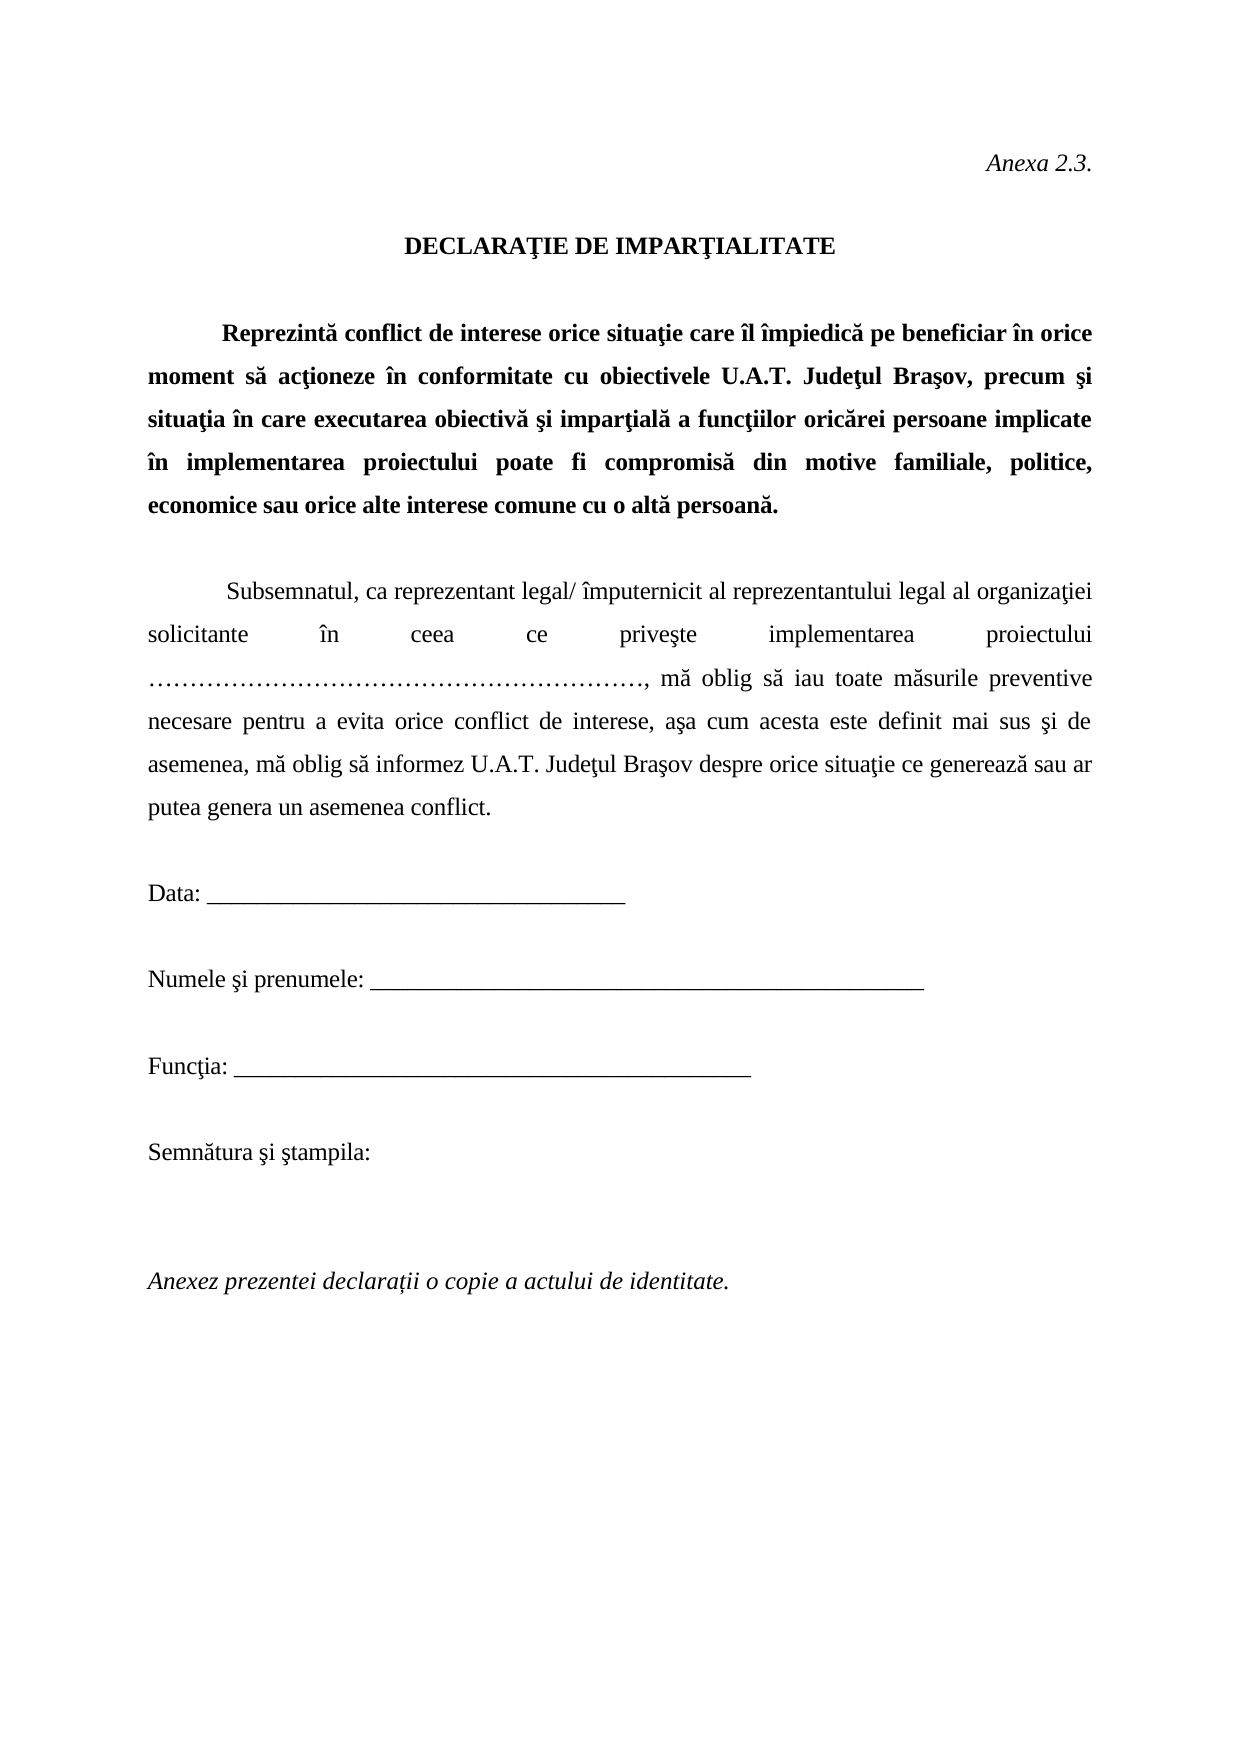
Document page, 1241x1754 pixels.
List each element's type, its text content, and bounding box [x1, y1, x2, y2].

text Data: __________________________________ [148, 878, 1093, 907]
text Anexa 2.3. [148, 148, 1093, 176]
text Subsemnatul, ca reprezentant legal/ împuternicit al reprezentantului legal al organizaţiei solicitante în ceea ce priveşte implementarea proiectului ……………………………………………………, mă oblig să iau toate măsurile preventive necesare pentru a evita orice conflict de interese, aşa cum acesta este definit mai sus şi de asemenea, mă oblig să informez U.A.T. Judeţul Braşov despre orice situaţie ce generează sau ar putea genera un asemenea conflict. [148, 576, 1093, 821]
text Numele şi prenumele: _____________________________________________ [148, 964, 1093, 993]
text Anexez prezentei declarații o copie a actului de identitate. [148, 1266, 1093, 1295]
text Semnătura şi ştampila: [148, 1137, 1093, 1166]
text Funcţia: __________________________________________ [148, 1051, 1093, 1079]
text DECLARAŢIE DE IMPARŢIALITATE [148, 231, 1093, 260]
text Reprezintă conflict de interese orice situaţie care îl împiedică pe beneficiar în orice moment să acţioneze în conformitate cu obiectivele U.A.T. Judeţul Braşov, precum şi situaţia în care executarea obiectivă şi imparţială a funcţiilor oricărei persoane implicate în implementarea proiectului poate fi compromisă din motive familiale, politice, economice sau orice alte interese comune cu o altă persoană. [148, 318, 1093, 519]
